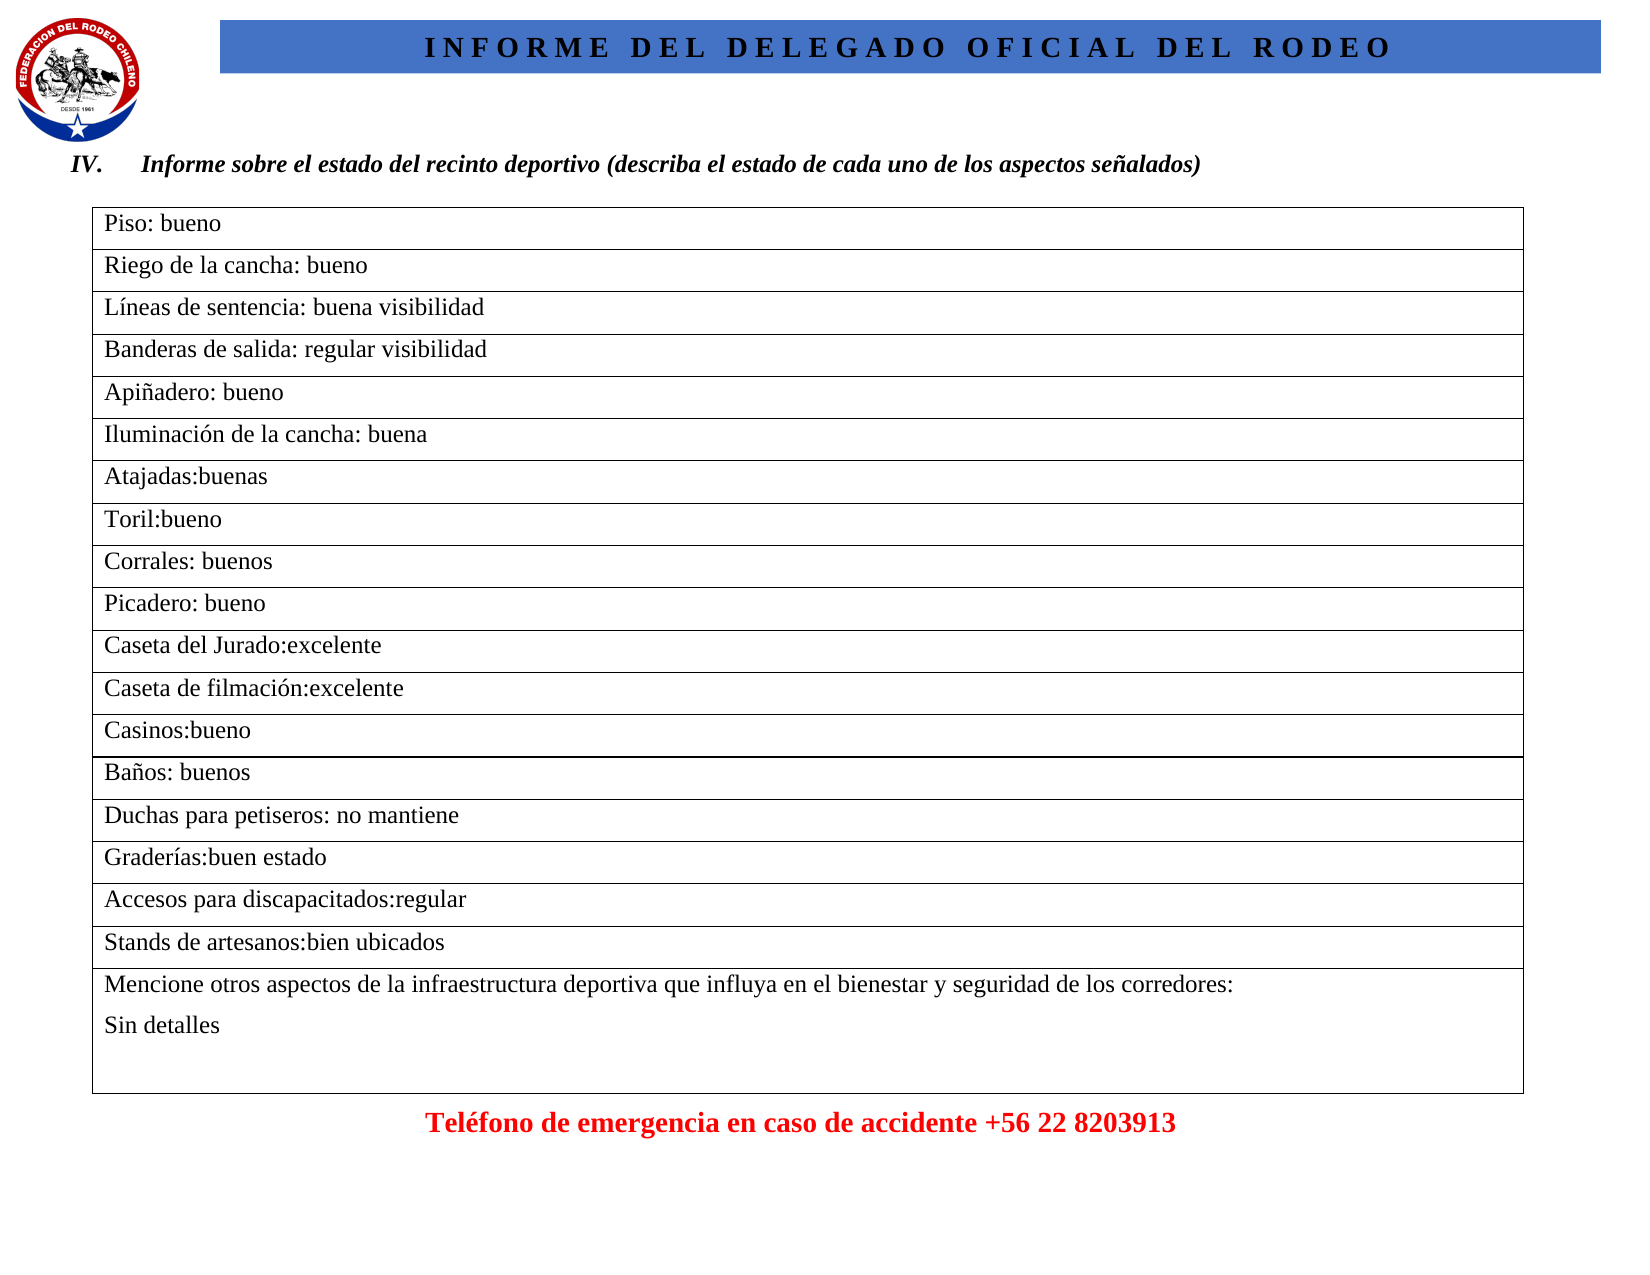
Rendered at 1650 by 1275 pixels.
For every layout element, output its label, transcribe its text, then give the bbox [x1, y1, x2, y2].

table_cell Mencione otros aspectos de la infraestructura deportiva que influya en el bienestar y seguridad de los corredores: Sin detalles [93, 969, 1523, 1093]
table_cell Graderías:buen estado [93, 842, 1523, 883]
table_cell Corrales: buenos [93, 546, 1523, 587]
table_cell Apiñadero: bueno [93, 377, 1523, 418]
table_cell Líneas de sentencia: buena visibilidad [93, 292, 1523, 333]
table_cell Caseta del Jurado:excelente [93, 631, 1523, 672]
picture [15, 18, 140, 142]
table_cell Stands de artesanos:bien ubicados [93, 927, 1523, 968]
list Informe sobre el estado del recinto deportivo (describa el estado de cada uno de los aspectos señalados) [103, 149, 1329, 178]
table_header Piso: bueno [93, 208, 1523, 249]
table_cell Picadero: bueno [93, 588, 1523, 629]
table_cell Iluminación de la cancha: buena [93, 419, 1523, 460]
table_cell Caseta de filmación:excelente [93, 673, 1523, 714]
table_cell Riego de la cancha: bueno [93, 250, 1523, 291]
table_cell Accesos para discapacitados:regular [93, 884, 1523, 926]
table_cell Toril:bueno [93, 504, 1523, 545]
table_cell Baños: buenos [93, 758, 1523, 799]
table_cell Casinos:bueno [93, 715, 1523, 756]
table_cell Duchas para petiseros: no mantiene [93, 800, 1523, 841]
table_cell Banderas de salida: regular visibilidad [93, 335, 1523, 376]
table_cell Atajadas:buenas [93, 461, 1523, 503]
